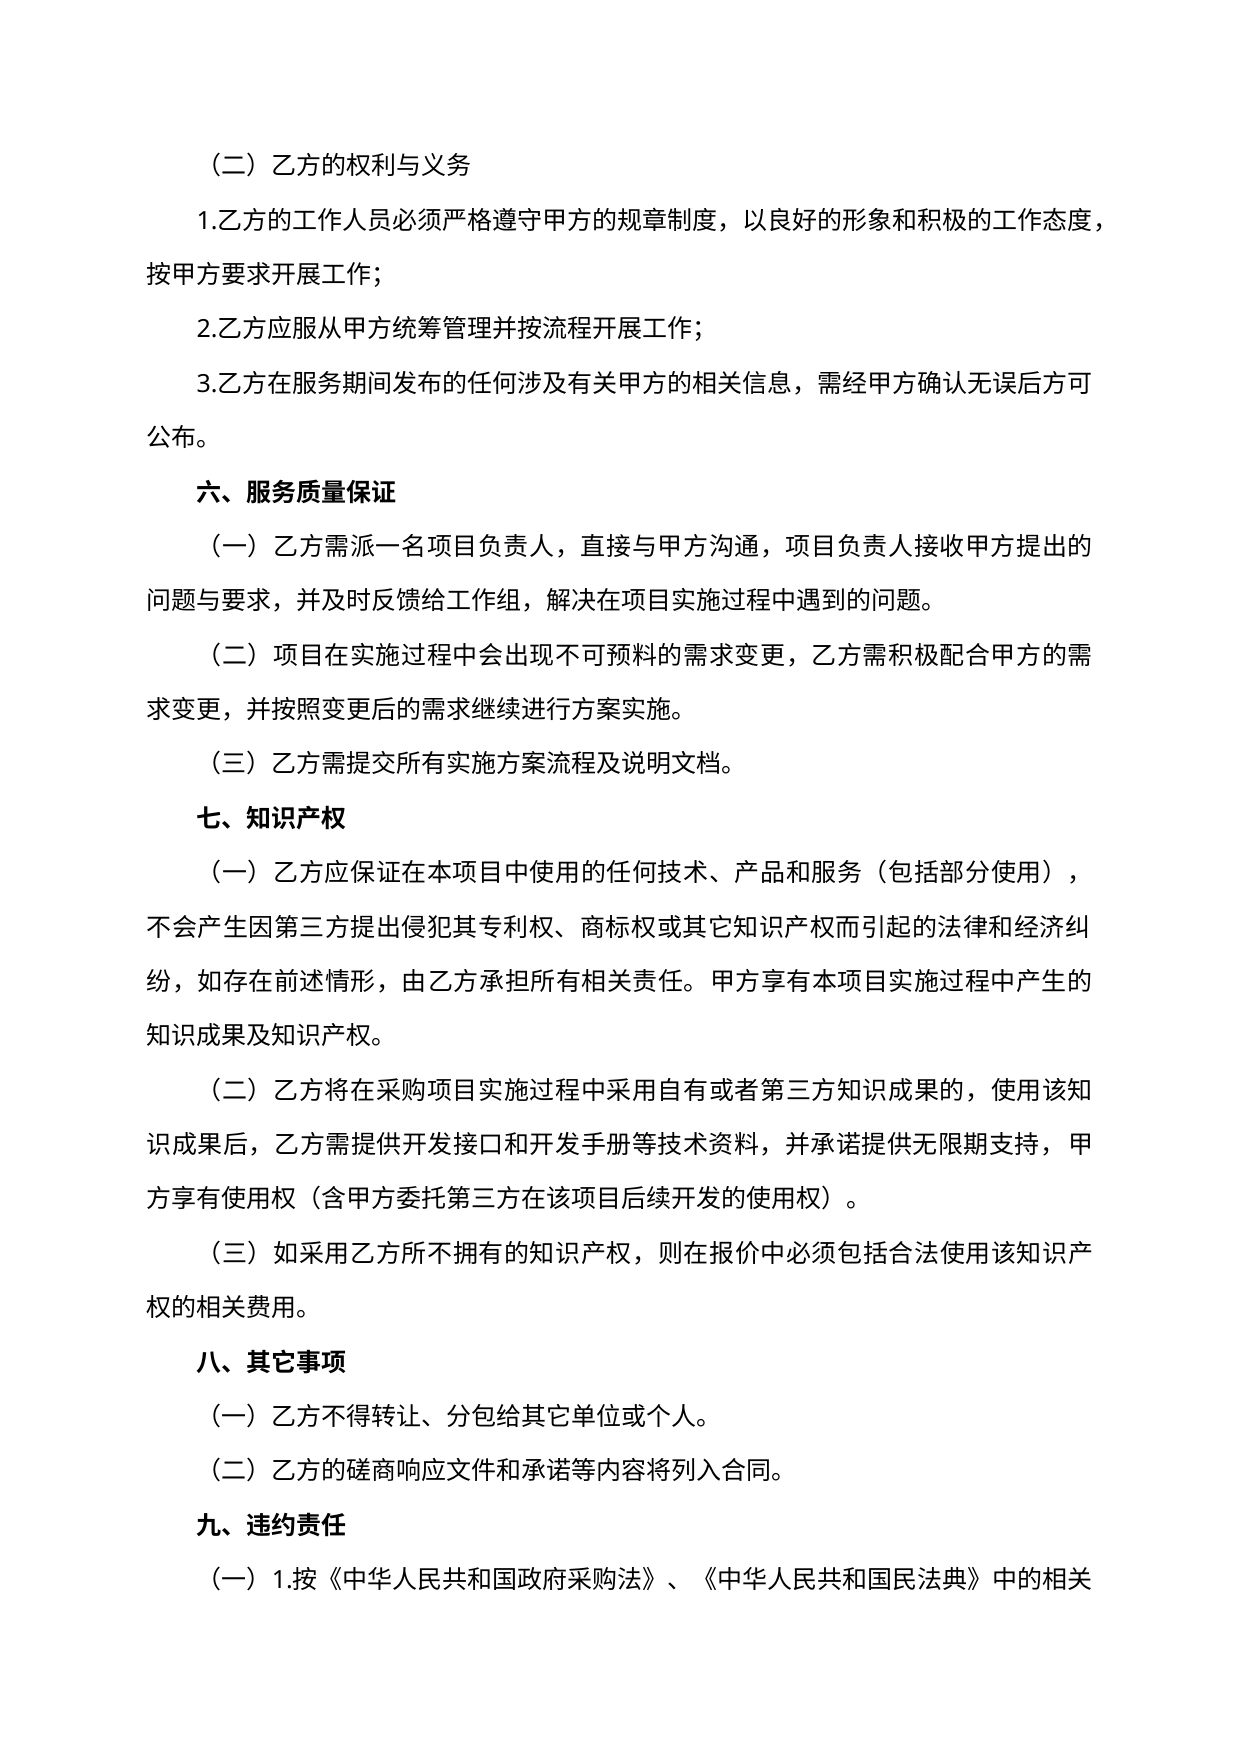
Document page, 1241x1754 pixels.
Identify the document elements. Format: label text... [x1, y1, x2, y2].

text 七、知识产权 [146, 798, 1094, 834]
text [146, 1559, 1094, 1596]
text 1.乙方的工作人员必须严格遵守甲方的规章制度，以良好的形象和积极的工作态度，按甲方要求开展工作； [146, 200, 1094, 291]
text 2.乙方应服从甲方统筹管理并按流程开展工作； [146, 309, 1094, 345]
text 九、违约责任 [146, 1505, 1094, 1541]
text （三）如采用乙方所不拥有的知识产权，则在报价中必须包括合法使用该知识产权的相关费用。 [146, 1233, 1094, 1324]
text （一）乙方需派一名项目负责人，直接与甲方沟通，项目负责人接收甲方提出的问题与要求，并及时反馈给工作组，解决在项目实施过程中遇到的问题。 [146, 526, 1094, 617]
text 六、服务质量保证 [146, 472, 1094, 508]
text 八、其它事项 [146, 1342, 1094, 1378]
text （二）乙方的权利与义务 [146, 146, 1094, 182]
text （一）乙方不得转让、分包给其它单位或个人。 [146, 1396, 1094, 1433]
text （二）项目在实施过程中会出现不可预料的需求变更，乙方需积极配合甲方的需求变更，并按照变更后的需求继续进行方案实施。 [146, 635, 1094, 726]
text （一）乙方应保证在本项目中使用的任何技术、产品和服务（包括部分使用），不会产生因第三方提出侵犯其专利权、商标权或其它知识产权而引起的法律和经济纠纷，如存在前述情形，由乙方承担所有相关责任。甲方享有本项目实施过程中产生的知识成果及知识产权。 [146, 853, 1094, 1052]
text （二）乙方的磋商响应文件和承诺等内容将列入合同。 [146, 1451, 1094, 1487]
text （二）乙方将在采购项目实施过程中采用自有或者第三方知识成果的，使用该知识成果后，乙方需提供开发接口和开发手册等技术资料，并承诺提供无限期支持，甲方享有使用权（含甲方委托第三方在该项目后续开发的使用权）。 [146, 1070, 1094, 1215]
text （三）乙方需提交所有实施方案流程及说明文档。 [146, 744, 1094, 780]
text 3.乙方在服务期间发布的任何涉及有关甲方的相关信息，需经甲方确认无误后方可公布。 [146, 363, 1094, 454]
